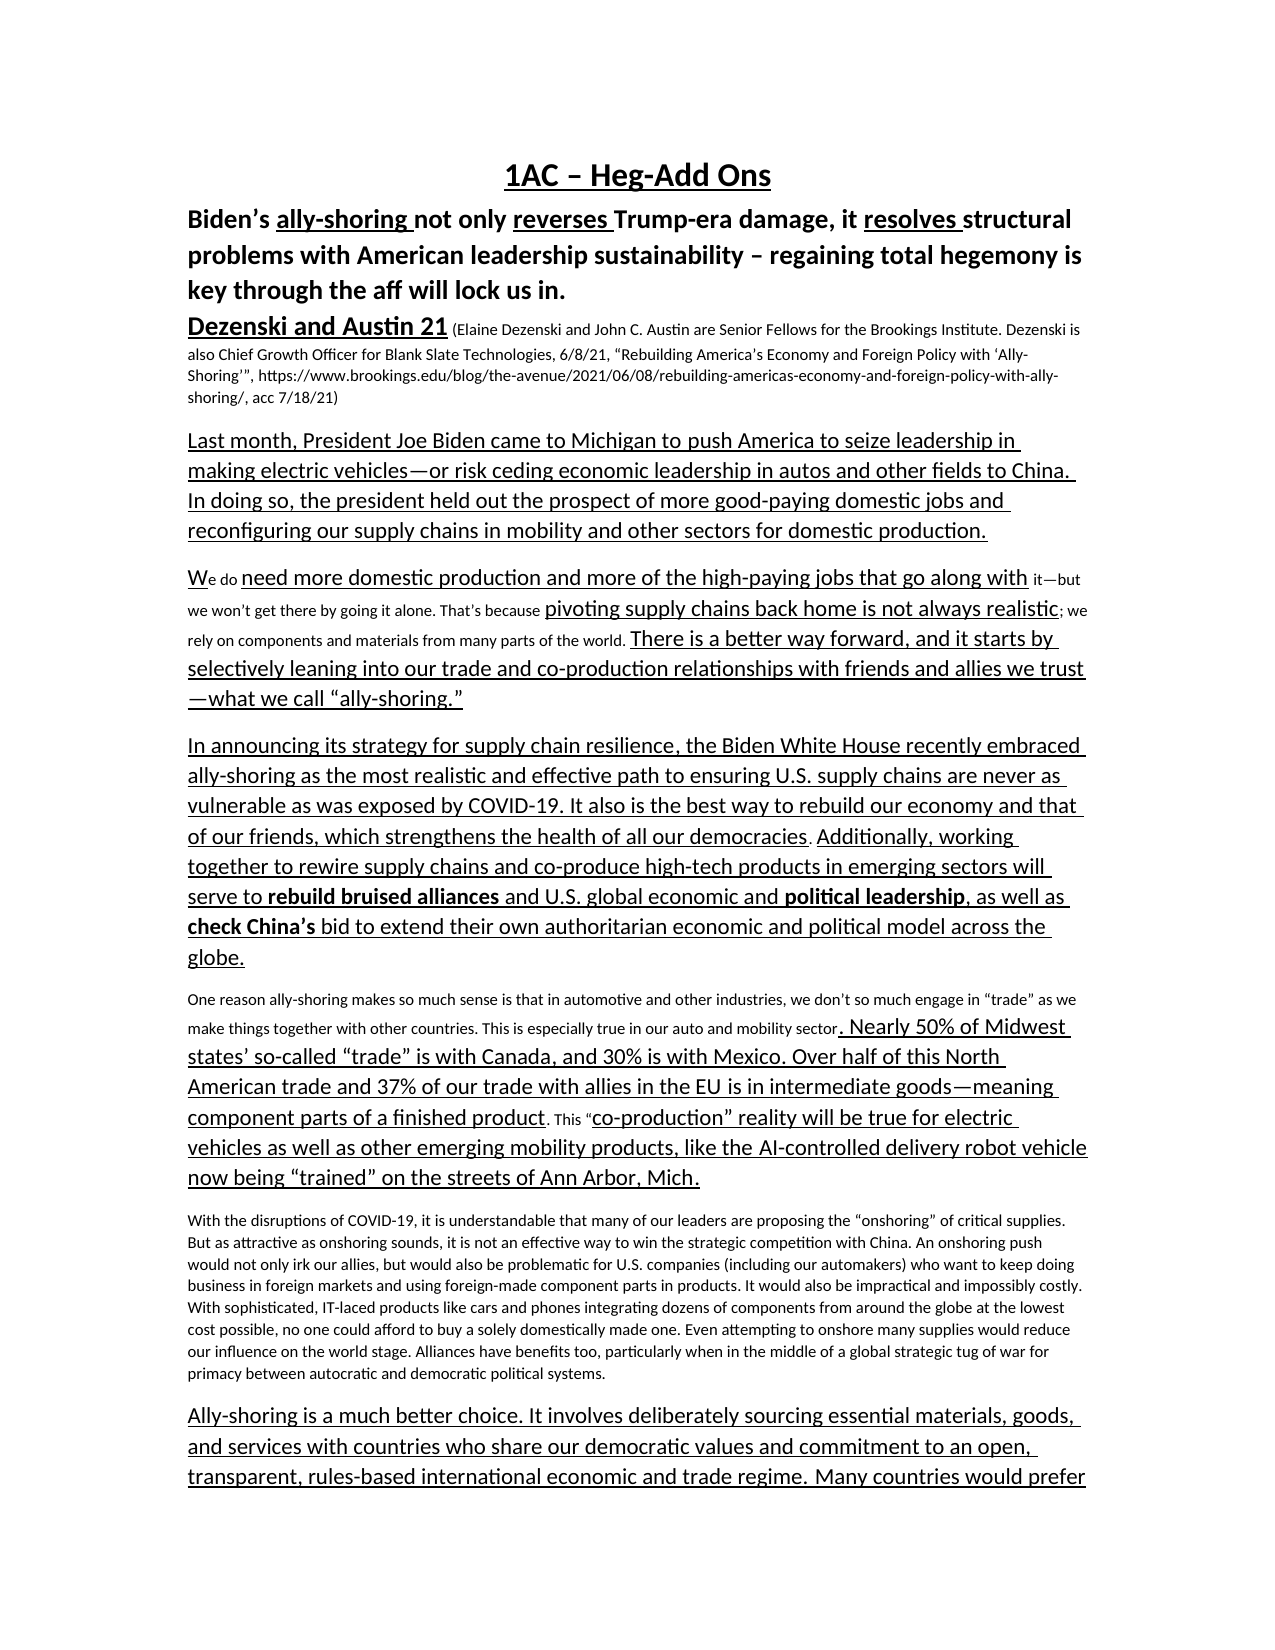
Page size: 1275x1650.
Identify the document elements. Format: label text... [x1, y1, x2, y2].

subtitle 1AC – Heg-Add Ons [187, 154, 1087, 195]
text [187, 1402, 1087, 1490]
text Last month, President Joe Biden came to Michigan to push America to seize leadership in making electric vehicles—or risk ceding economic leadership in autos and other fields to China. In doing so, the president held out the prospect of more good-paying domestic jobs and reconfiguring our supply chains in mobility and other sectors for domestic production. [187, 426, 1087, 545]
text With the disruptions of COVID-19, it is understandable that many of our leaders are proposing the “onshoring” of critical supplies. But as attractive as onshoring sounds, it is not an effective way to win the strategic competition with China. An onshoring push would not only irk our allies, but would also be problematic for U.S. companies (including our automakers) who want to keep doing business in foreign markets and using foreign-made component parts in products. It would also be impractical and impossibly costly. With sophisticated, IT-laced products like cars and phones integrating dozens of components from around the globe at the lowest cost possible, no one could afford to buy a solely domestically made one. Even attempting to onshore many supplies would reduce our influence on the world stage. Alliances have benefits too, particularly when in the middle of a global strategic tug of war for primacy between autocratic and democratic political systems. [187, 1210, 1087, 1383]
text We do need more domestic production and more of the high-paying jobs that go along with it—but we won’t get there by going it alone. That’s because pivoting supply chains back home is not always realistic; we rely on components and materials from many parts of the world. There is a better way forward, and it starts by selectively leaning into our trade and co-production relationships with friends and allies we trust—what we call “ally-shoring.” [187, 563, 1087, 712]
text Dezenski and Austin 21 (Elaine Dezenski and John C. Austin are Senior Fellows for the Brookings Institute. Dezenski is also Chief Growth Officer for Blank Slate Technologies, 6/8/21, “Rebuilding America’s Economy and Foreign Policy with ‘Ally-Shoring’”, https://www.brookings.edu/blog/the-avenue/2021/06/08/rebuilding-americas-economy-and-foreign-policy-with-ally-shoring/, acc 7/18/21) [187, 309, 1087, 408]
text In announcing its strategy for supply chain resilience, the Biden White House recently embraced ally-shoring as the most realistic and effective path to ensuring U.S. supply chains are never as vulnerable as was exposed by COVID-19. It also is the best way to rebuild our economy and that of our friends, which strengthens the health of all our democracies. Additionally, working together to rewire supply chains and co-produce high-tech products in emerging sectors will serve to rebuild bruised alliances and U.S. global economic and political leadership, as well as check China’s bid to extend their own authoritarian economic and political model across the globe. [187, 731, 1087, 971]
text One reason ally-shoring makes so much sense is that in automotive and other industries, we don’t so much engage in “trade” as we make things together with other countries. This is especially true in our auto and mobility sector. Nearly 50% of Midwest states’ so-called “trade” is with Canada, and 30% is with Mexico. Over half of this North American trade and 37% of our trade with allies in the EU is in intermediate goods—meaning component parts of a finished product. This “co-production” reality will be true for electric vehicles as well as other emerging mobility products, like the AI-controlled delivery robot vehicle now being “trained” on the streets of Ann Arbor, Mich. [187, 989, 1087, 1157]
subtitle Biden’s ally-shoring not only reverses Trump-era damage, it resolves structural problems with American leadership sustainability – regaining total hegemony is key through the aff will lock us in. [187, 202, 1087, 307]
